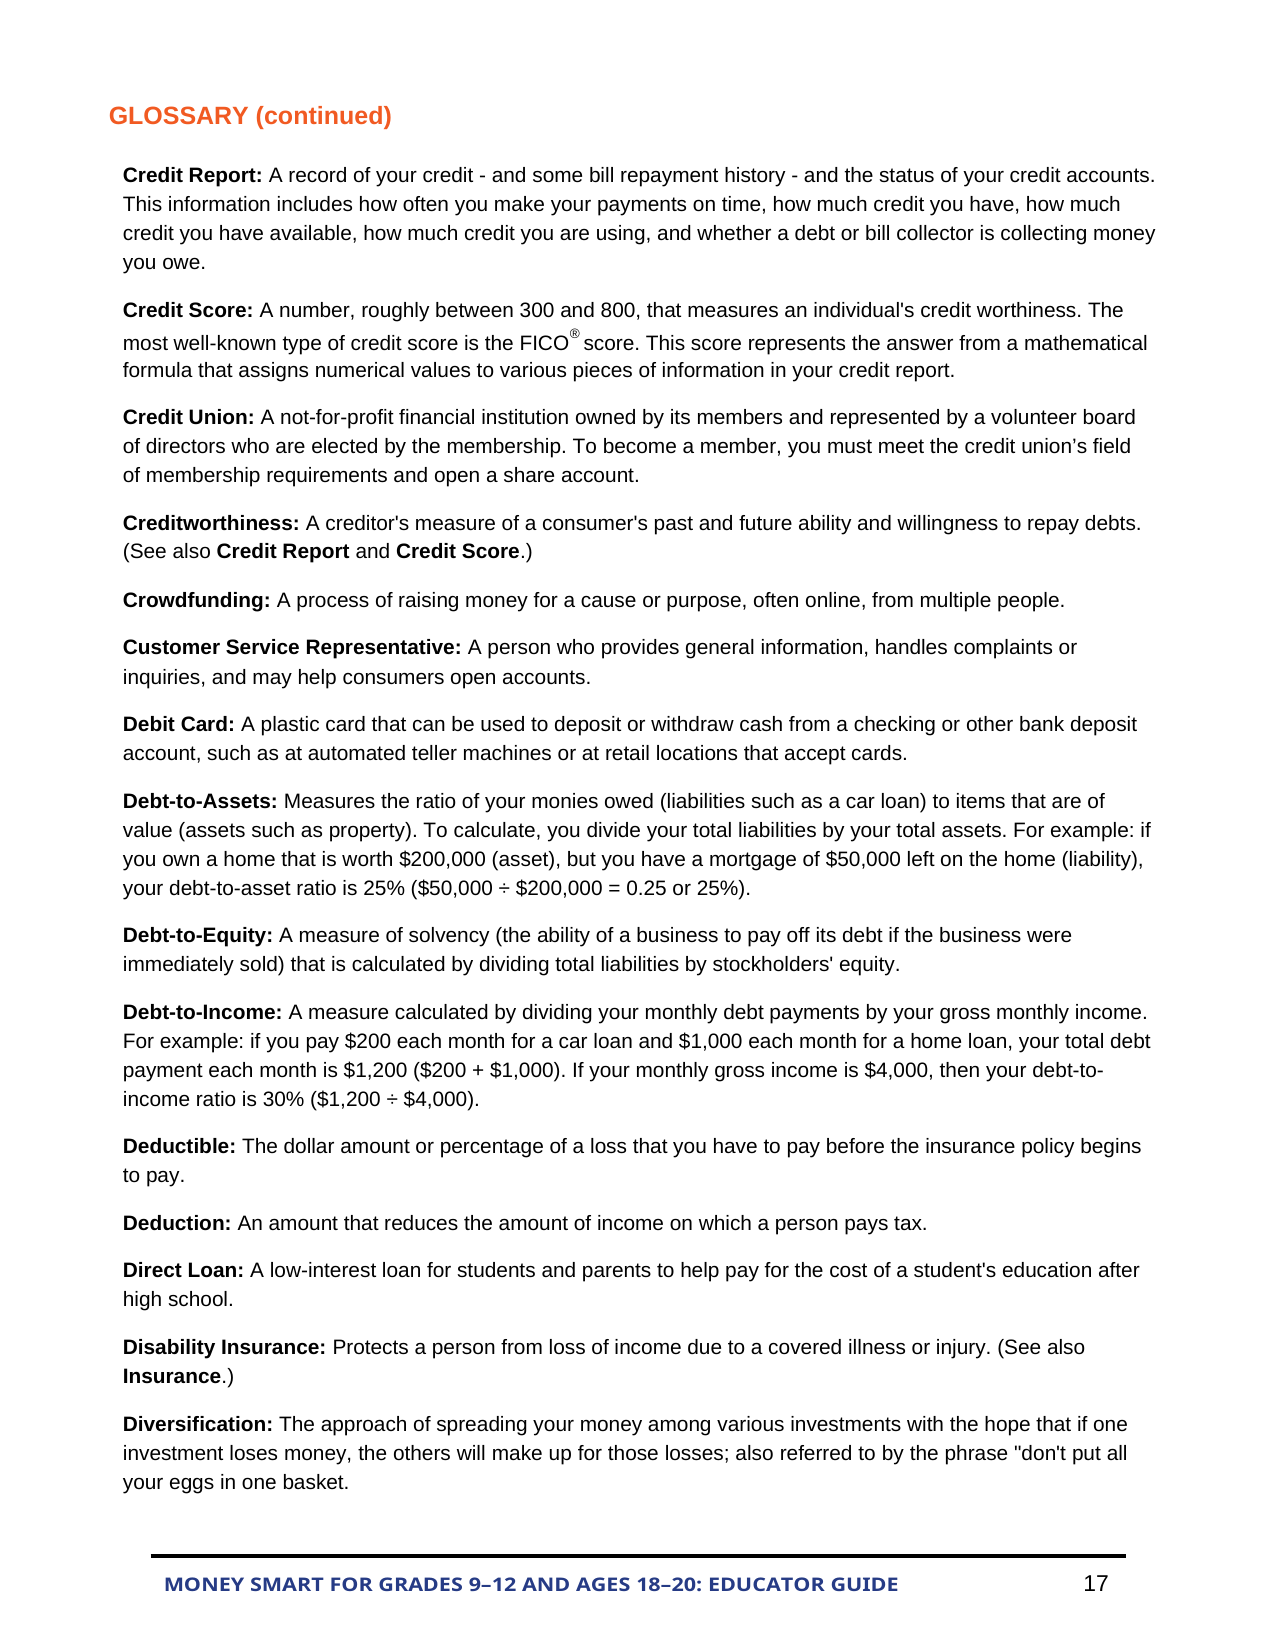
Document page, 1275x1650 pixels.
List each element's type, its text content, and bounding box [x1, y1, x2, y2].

text Creditworthiness: A creditor's measure of a consumer's past and future ability and willingness to repay debts. (See also Credit Report and Credit Score.) [123, 510, 1145, 563]
text Credit Union: A not-for-profit financial institution owned by its members and represented by a volunteer board of directors who are elected by the membership. To become a member, you must meet the credit union’s field of membership requirements and open a share account. [123, 405, 1151, 487]
text Debit Card: A plastic card that can be used to deposit or withdraw cash from a checking or other bank deposit account, such as at automated teller machines or at retail locations that accept cards. [123, 712, 1140, 765]
text Debt-to-Assets: Measures the ratio of your monies owed (liabilities such as a car loan) to items that are of value (assets such as property). To calculate, you divide your total liabilities by your total assets. For example: if you own a home that is worth $200,000 (asset), but you have a mortgage of $50,000 left on the home (liability), your debt-to-asset ratio is 25% ($50,000 ÷ $200,000 = 0.25 or 25%). [123, 789, 1154, 899]
text Diversification: The approach of spreading your money among various investments with the hope that if one investment loses money, the others will make up for those losses; also referred to by the phrase "don't put all your eggs in one basket. [123, 1412, 1129, 1493]
text Insurance.) [123, 1363, 1159, 1387]
text Debt-to-Income: A measure calculated by dividing your monthly debt payments by your gross monthly income. For example: if you pay $200 each month for a car loan and $1,000 each month for a home loan, your total debt payment each month is $1,200 ($200 + $1,000). If your monthly gross income is $4,000, then your debt-to- income ratio is 30% ($1,200 ÷ $4,000). [123, 999, 1154, 1110]
text Credit Score: A number, roughly between 300 and 800, that measures an individual's credit worthiness. The most well-known type of credit score is the FICO® score. This score represents the answer from a mathematical formula that assigns numerical values to various pieces of information in your credit report. [123, 297, 1151, 382]
text Deduction: An amount that reduces the amount of income on which a person pays tax. [123, 1211, 1159, 1234]
text Deductible: The dollar amount or percentage of a loss that you have to pay before the insurance policy begins to pay. [123, 1134, 1151, 1187]
text Credit Report: A record of your credit - and some bill repayment history - and the status of your credit accounts. This information includes how often you make your payments on time, how much credit you have, how much credit you have available, how much credit you are using, and whether a debt or bill collector is collecting money you owe. [123, 163, 1159, 273]
text Disability Insurance: Protects a person from loss of income due to a covered illness or injury. (See also [123, 1335, 1159, 1359]
text Debt-to-Equity: A measure of solvency (the ability of a business to pay off its debt if the business were immediately sold) that is calculated by dividing total liabilities by stockholders' equity. [123, 923, 1075, 976]
text Direct Loan: A low-interest loan for students and parents to help pay for the cost of a student's education after high school. [123, 1258, 1143, 1311]
text Crowdfunding: A process of raising money for a cause or purpose, often online, from multiple people. [123, 587, 1159, 611]
text Customer Service Representative: A person who provides general information, handles complaints or inquiries, and may help consumers open accounts. [123, 635, 1159, 688]
